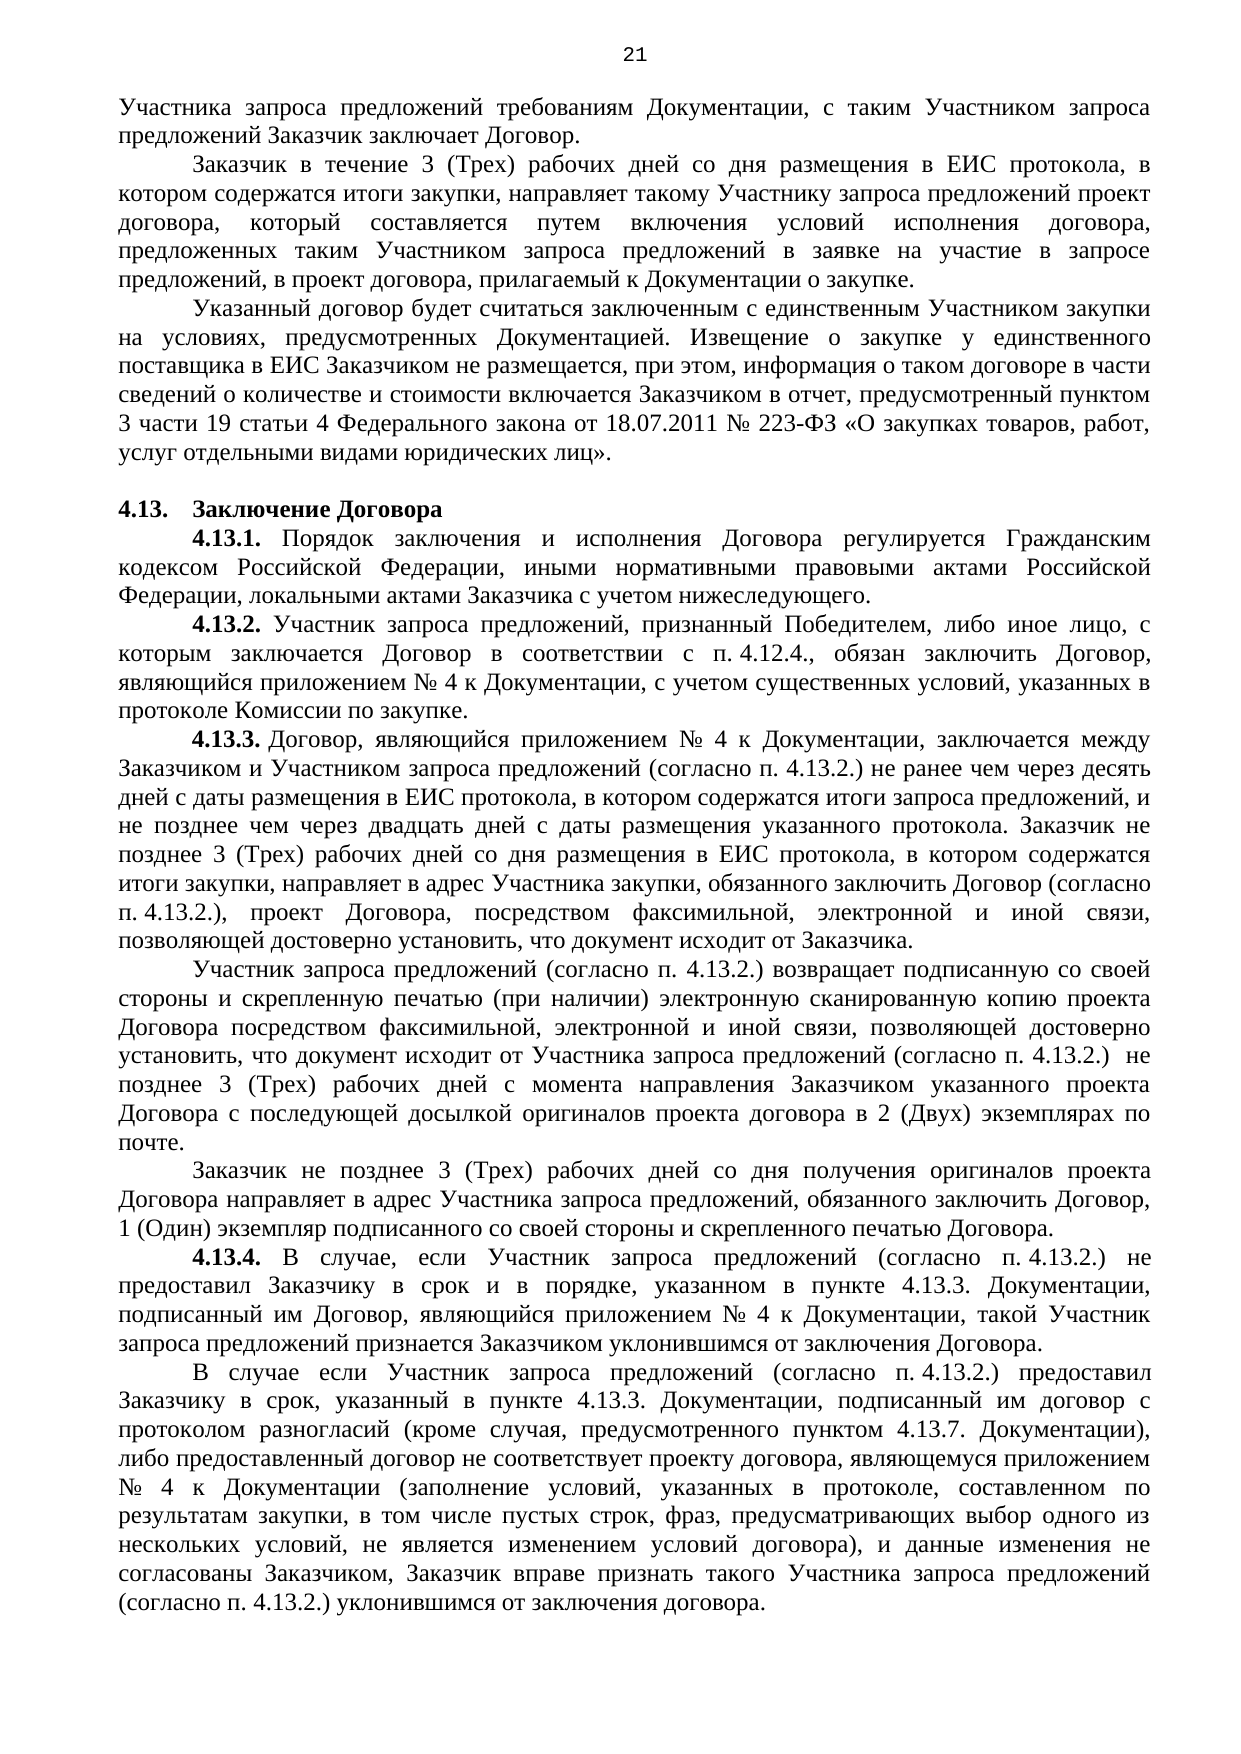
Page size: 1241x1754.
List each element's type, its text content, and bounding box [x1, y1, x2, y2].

list Договор, являющийся приложением № 4 к Документации, заключается между Заказчиком и Участником запроса предложений (согласно п. 4.13.2.) не ранее чем через десять дней с даты размещения в ЕИС протокола, в котором содержатся итоги запроса предложений, и не позднее чем через двадцать дней с даты размещения указанного протокола. Заказчик не позднее 3 (Трех) рабочих дней со дня размещения в ЕИС протокола, в котором содержатся итоги закупки, направляет в адрес Участника закупки, обязанного заключить Договор (согласно п. 4.13.2.), проект Договора, посредством факсимильной, электронной и иной связи, позволяющей достоверно установить, что документ исходит от Заказчика. [118, 724, 1152, 954]
subtitle 4.13. Заключение Договора [118, 494, 1152, 523]
text Указанный договор будет считаться заключенным с единственным Участником закупки на условиях, предусмотренных Документацией. Извещение о закупке у единственного поставщика в ЕИС Заказчиком не размещается, при этом, информация о таком договоре в части сведений о количестве и стоимости включается Заказчиком в отчет, предусмотренный пунктом 3 части 19 статьи 4 Федерального закона от 18.07.2011 № 223-ФЗ «О закупках товаров, работ, услуг отдельными видами юридических лиц». [118, 293, 1152, 465]
text Участник запроса предложений (согласно п. 4.13.2.) возвращает подписанную со своей стороны и скрепленную печатью (при наличии) электронную сканированную копию проекта Договора посредством факсимильной, электронной и иной связи, позволяющей достоверно установить, что документ исходит от Участника запроса предложений (согласно п. 4.13.2.) не позднее 3 (Трех) рабочих дней с момента направления Заказчиком указанного проекта Договора с последующей досылкой оригиналов проекта договора в 2 (Двух) экземплярах по почте. [118, 954, 1152, 1155]
text 4.13.1. Порядок заключения и исполнения Договора регулируется Гражданским кодексом Российской Федерации, иными нормативными правовыми актами Российской Федерации, локальными актами Заказчика с учетом нижеследующего. [118, 523, 1152, 609]
text Заказчик в течение 3 (Трех) рабочих дней со дня размещения в ЕИС протокола, в котором содержатся итоги закупки, направляет такому Участнику запроса предложений проект договора, который составляется путем включения условий исполнения договора, предложенных таким Участником запроса предложений в заявке на участие в запросе предложений, в проект договора, прилагаемый к Документации о закупке. [118, 149, 1152, 293]
text В случае если Участник запроса предложений (согласно п. 4.13.2.) предоставил Заказчику в срок, указанный в пункте 4.13.3. Документации, подписанный им договор с протоколом разногласий (кроме случая, предусмотренного пунктом 4.13.7. Документации), либо предоставленный договор не соответствует проекту договора, являющемуся приложением № 4 к Документации (заполнение условий, указанных в протоколе, составленном по результатам закупки, в том числе пустых строк, фраз, предусматривающих выбор одного из нескольких условий, не является изменением условий договора), и данные изменения не согласованы Заказчиком, Заказчик вправе признать такого Участника запроса предложений (согласно п. 4.13.2.) уклонившимся от заключения договора. [118, 1357, 1152, 1615]
text 4.13.2. Участник запроса предложений, признанный Победителем, либо иное лицо, с которым заключается Договор в соответствии с п. 4.12.4., обязан заключить Договор, являющийся приложением № 4 к Документации, с учетом существенных условий, указанных в протоколе Комиссии по закупке. [118, 609, 1152, 724]
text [118, 92, 1152, 149]
text 4.13.4. В случае, если Участник запроса предложений (согласно п. 4.13.2.) не предоставил Заказчику в срок и в порядке, указанном в пункте 4.13.3. Документации, подписанный им Договор, являющийся приложением № 4 к Документации, такой Участник запроса предложений признается Заказчиком уклонившимся от заключения Договора. [118, 1242, 1152, 1357]
text Заказчик не позднее 3 (Трех) рабочих дней со дня получения оригиналов проекта Договора направляет в адрес Участника запроса предложений, обязанного заключить Договор, 1 (Один) экземпляр подписанного со своей стороны и скрепленного печатью Договора. [118, 1155, 1152, 1242]
